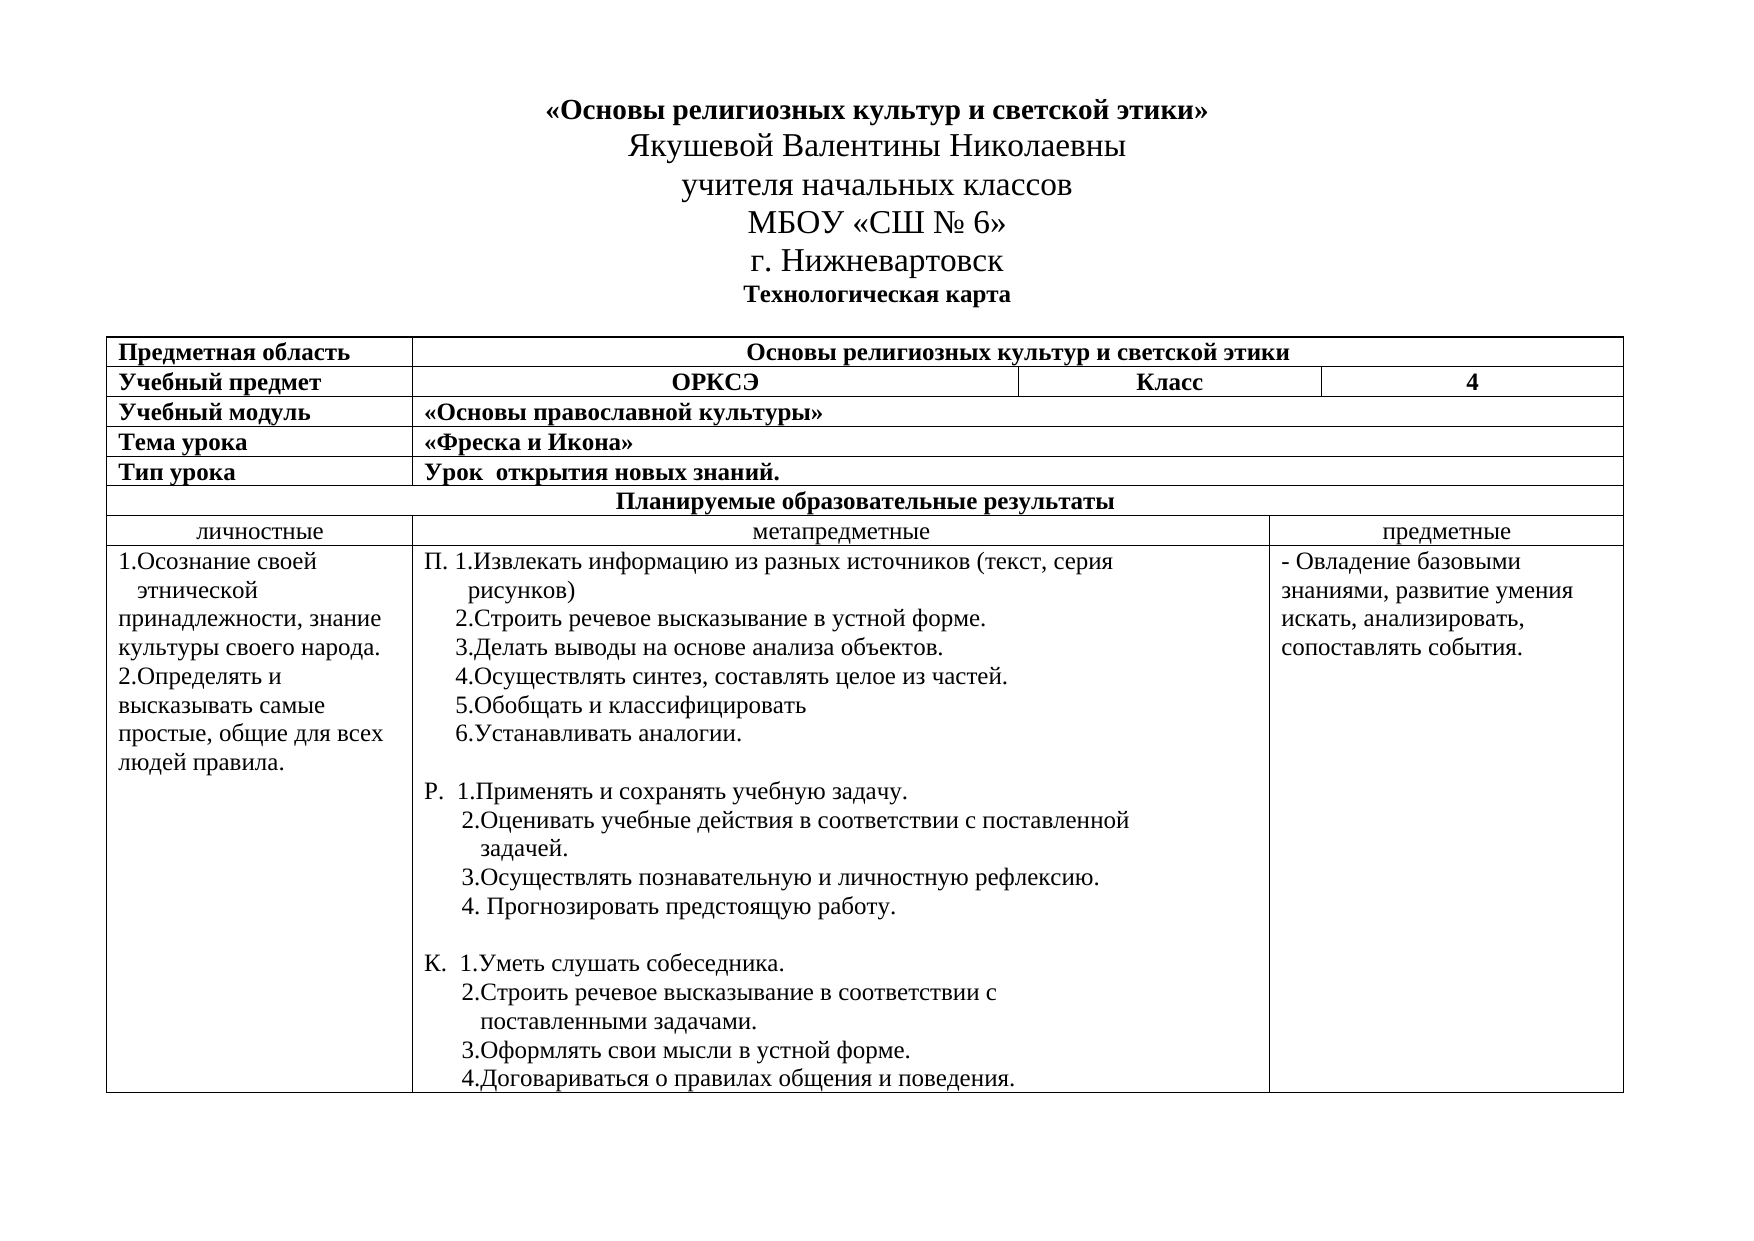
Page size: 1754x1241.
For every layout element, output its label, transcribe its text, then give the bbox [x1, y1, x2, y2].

table_cell Учебный предмет [107, 367, 412, 396]
table_cell «Фреска и Икона» [413, 427, 1623, 456]
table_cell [413, 546, 1269, 1092]
table_cell Урок открытия новых знаний. [413, 457, 1623, 485]
table_header Предметная область [107, 338, 412, 366]
table_cell Класс [1019, 367, 1321, 396]
table_header Основы религиозных культур и светской этики [413, 338, 1623, 366]
table_cell «Основы православной культуры» [413, 397, 1623, 426]
text Якушевой Валентины Николаевны [118, 126, 1636, 164]
table_cell Тема урока [107, 427, 412, 456]
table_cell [107, 546, 412, 1092]
text учителя начальных классов [118, 164, 1636, 202]
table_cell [1270, 546, 1623, 1092]
text «Основы религиозных культур и светской этики» [118, 92, 1636, 126]
table_cell Тип урока [107, 457, 412, 485]
text г. Нижневартовск [118, 241, 1636, 279]
table_cell метапредметные [413, 516, 1269, 545]
text МБОУ «СШ № 6» [118, 202, 1636, 241]
table_cell предметные [1270, 516, 1623, 545]
text Технологическая карта [118, 279, 1636, 308]
table_cell Учебный модуль [107, 397, 412, 426]
table_cell 4 [1322, 367, 1623, 396]
table_cell ОРКСЭ [413, 367, 1018, 396]
table_cell личностные [107, 516, 412, 545]
table_cell Планируемые образовательные результаты [107, 486, 1623, 515]
